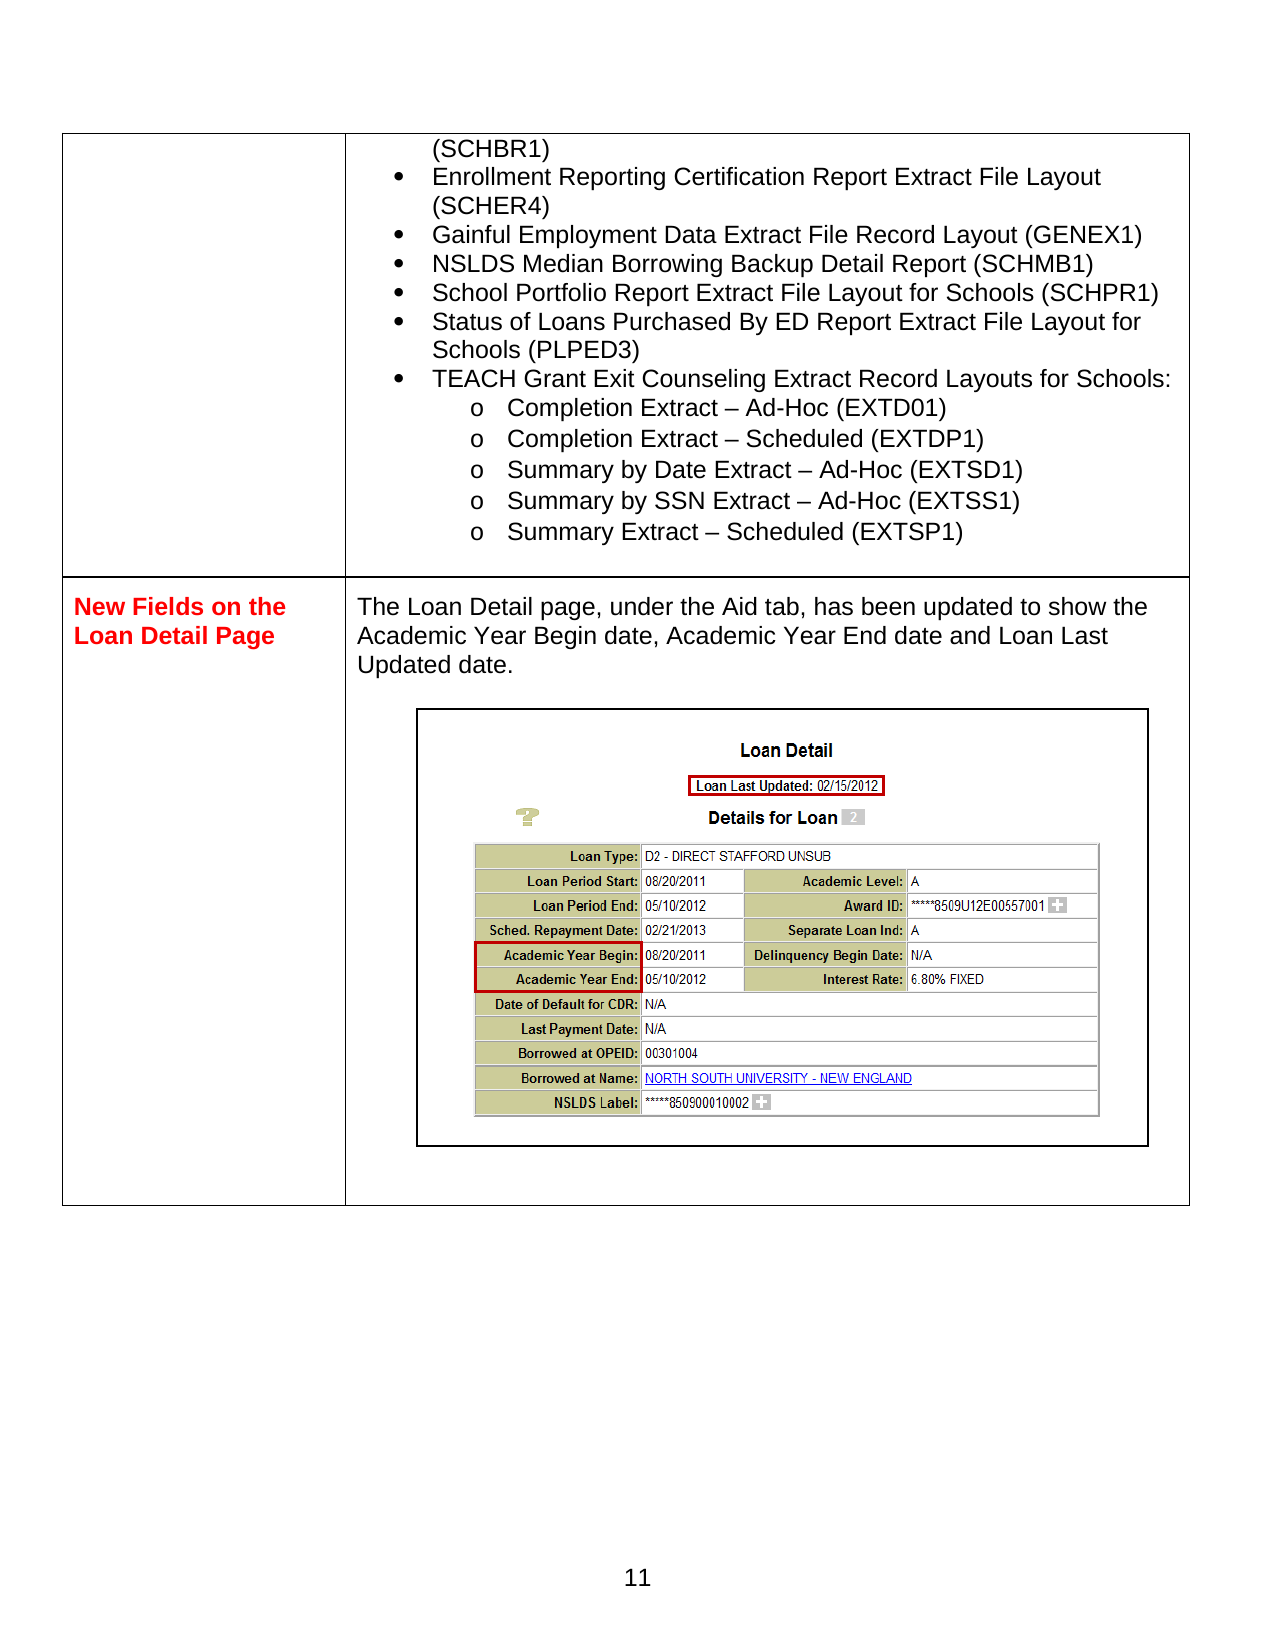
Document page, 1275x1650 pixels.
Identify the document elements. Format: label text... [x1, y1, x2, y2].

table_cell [346, 134, 1189, 576]
table_cell New Fields on the Loan Detail Page [63, 578, 345, 1205]
picture [418, 710, 1147, 1145]
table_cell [63, 134, 345, 576]
table_cell The Loan Detail page, under the Aid tab, has been updated to show the Academic Year Begin date, Academic Year End date and Loan Last Updated date. [346, 578, 1189, 1205]
